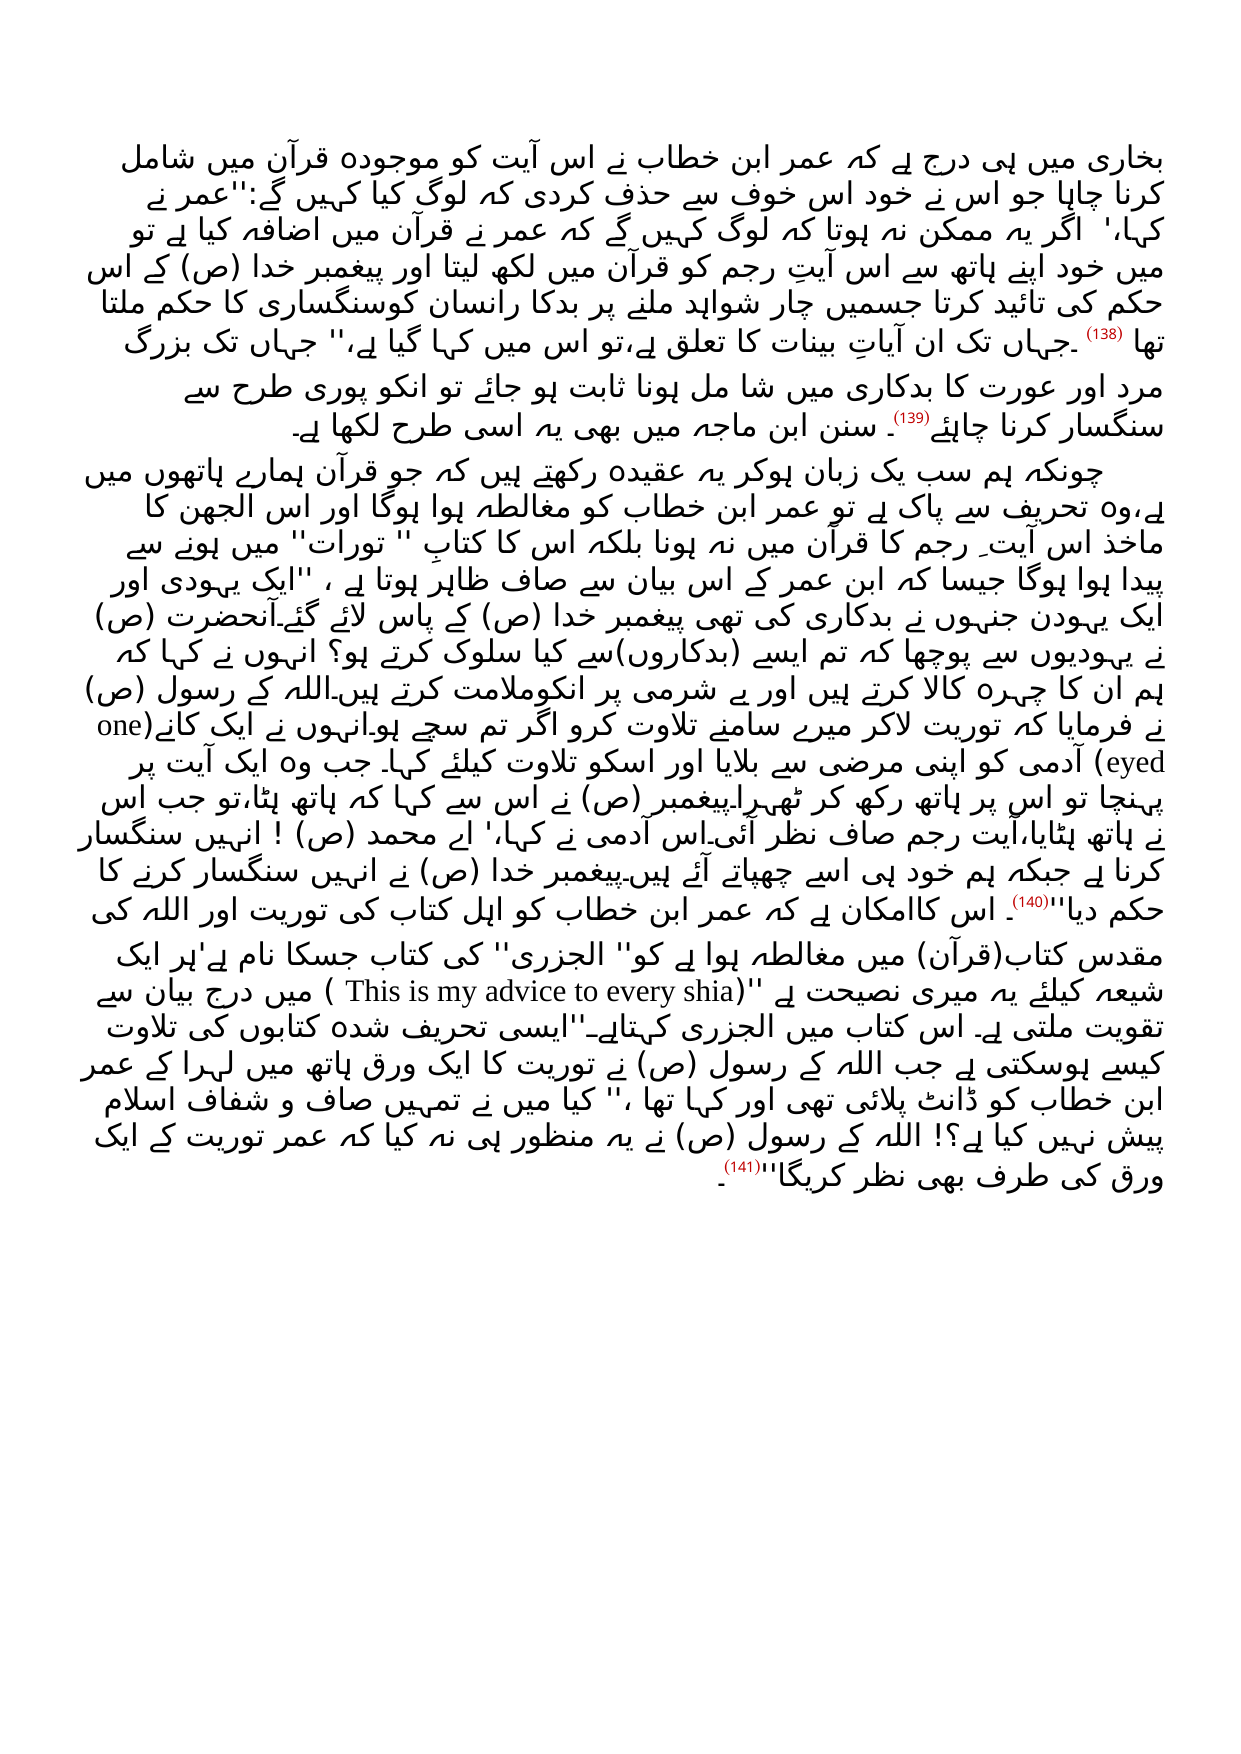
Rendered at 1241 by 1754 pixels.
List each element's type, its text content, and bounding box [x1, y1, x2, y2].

text چونکہ ہم سب یک زبان ہوکر یہ عقیدہ رکھتے ہیں کہ جو قرآن ہمارے ہاتھوں میں ہے،وہ تحریف سے پاک ہے تو عمر ابن خطاب کو مغالطہ ہوا ہوگا اور اس الجھن کا ماخذ اس آیت ِ رجم کا قرآن میں نہ ہونا بلکہ اس کا کتابِ '' تورات'' میں ہونے سے پیدا ہوا ہوگا جیسا کہ ابن عمر کے اس بیان سے صاف ظاہر ہوتا ہے ، ''ایک یہودی اور ایک یہودن جنہوں نے بدکاری کی تھی پیغمبر خدا (ص) کے پاس لائے گئے۔آنحضرت (ص) نے یہودیوں سے پوچھا کہ تم ایسے (بدکاروں)سے کیا سلوک کرتے ہو؟ انہوں نے کہا کہ ہم ان کا چہرہ کالا کرتے ہیں اور بے شرمی پر انکوملامت کرتے ہیں۔اللہ کے رسول (ص) نے فرمایا کہ توریت لاکر میرے سامنے تلاوت کرو اگر تم سچے ہو۔انہوں نے ایک کانے(one eyed) آدمی کو اپنی مرضی سے بلایا اور اسکو تلاوت کیلئے کہا۔ جب وہ ایک آیت پر پہنچا تو اس پر ہاتھ رکھ کر ٹھہرا۔پیغمبر (ص) نے اس سے کہا کہ ہاتھ ہٹا،تو جب اس نے ہاتھ ہٹایا،آیت رجم صاف نظر آئی۔اس آدمی نے کہا،' اے محمد (ص) ! انہیں سنگسار کرنا ہے جبکہ ہم خود ہی اسے چھپاتے آئے ہیں۔پیغمبر خدا (ص) نے انہیں سنگسار کرنے کا حکم دیا''(140)۔ اس کاامکان ہے کہ عمر ابن خطاب کو اہل کتاب کی توریت اور اللہ کی مقدس کتاب(قرآن) میں مغالطہ ہوا ہے کو'' الجزری'' کی کتاب جسکا نام ہے'ہر ایک شیعہ کیلئے یہ میری نصیحت ہے ''(This is my advice to every shia ) میں درج بیان سے تقویت ملتی ہے۔ اس کتاب میں الجزری کہتاہے۔۔''ایسی تحریف شدہ کتابوں کی تلاوت کیسے ہوسکتی ہے جب اللہ کے رسول (ص) نے توریت کا ایک ورق ہاتھ میں لہرا کے عمر ابن خطاب کو ڈانٹ پلائی تھی اور کہا تھا ،'' کیا میں نے تمہیں صاف و شفاف اسلام پیش نہیں کیا ہے؟! اللہ کے رسول (ص) نے یہ منظور ہی نہ کیا کہ عمر توریت کے ایک ورق کی طرف بھی نظر کریگا''(141)۔ [75, 452, 1165, 1201]
text بخاری میں ہی درج ہے کہ عمر ابن خطاب نے اس آیت کو موجودہ قرآن میں شامل کرنا چاہا جو اس نے خود اس خوف سے حذف کردی کہ لوگ کیا کہیں گے:''عمر نے کہا،' اگر یہ ممکن نہ ہوتا کہ لوگ کہیں گے کہ عمر نے قرآن میں اضافہ کیا ہے تو میں خود اپنے ہاتھ سے اس آیتِ رجم کو قرآن میں لکھ لیتا اور پیغمبر خدا (ص) کے اس حکم کی تائید کرتا جسمیں چار شواہد ملنے پر بدکا رانسان کوسنگساری کا حکم ملتا تھا (138) ۔جہاں تک ان آیاتِ بینات کا تعلق ہے،تو اس میں کہا گیا ہے،'' جہاں تک بزرگ مرد اور عورت کا بدکاری میں شا مل ہونا ثابت ہو جائے تو انکو پوری طرح سے سنگسار کرنا چاہئے(139)۔ سنن ابن ماجہ میں بھی یہ اسی طرح لکھا ہے۔ [75, 139, 1165, 452]
